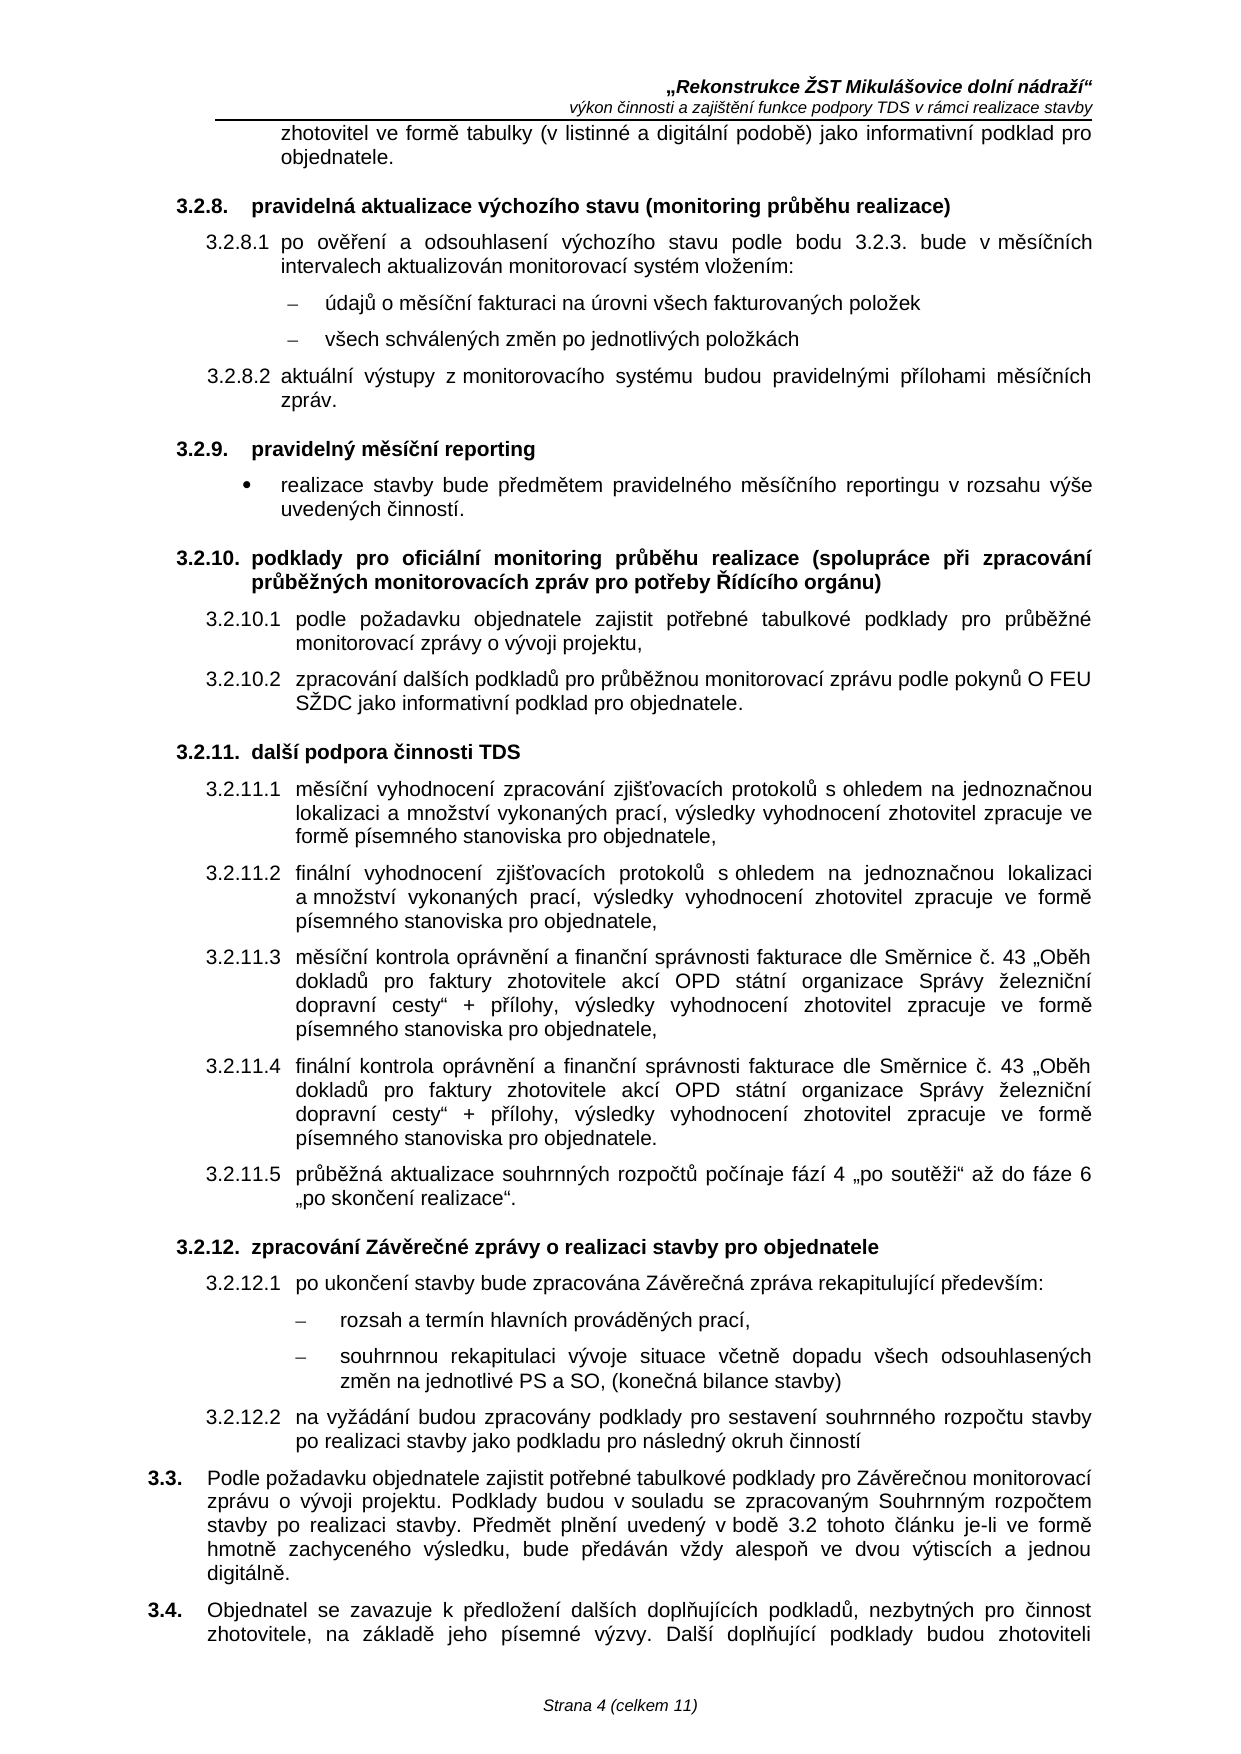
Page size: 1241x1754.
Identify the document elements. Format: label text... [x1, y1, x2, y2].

list další podpora činnosti TDS [176, 740, 1092, 764]
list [206, 121, 1092, 168]
text 3.2.8.2 aktuální výstupy z monitorovacího systému budou pravidelnými přílohami měsíčních zpráv. [207, 364, 1092, 412]
list po ověření a odsouhlasení výchozího stavu podle bodu 3.2.3. bude v měsíčních intervalech aktualizován monitorovací systém vložením: [206, 230, 1092, 278]
list údajů o měsíční fakturaci na úrovni všech fakturovaných položek [287, 290, 1092, 314]
list realizace stavby bude předmětem pravidelného měsíčního reportingu v rozsahu výše uvedených činností. [243, 473, 1092, 521]
list finální vyhodnocení zjišťovacích protokolů s ohledem na jednoznačnou lokalizaci a množství vykonaných prací, výsledky vyhodnocení zhotovitel zpracuje ve formě písemného stanoviska pro objednatele, [206, 861, 1092, 933]
list Podle požadavku objednatele zajistit potřebné tabulkové podklady pro Závěrečnou monitorovací zprávu o vývoji projektu. Podklady budou v souladu se zpracovaným Souhrnným rozpočtem stavby po realizaci stavby. Předmět plnění uvedený v bodě 3.2 tohoto článku je-li ve formě hmotně zachyceného výsledku, bude předáván vždy alespoň ve dvou výtiscích a jednou digitálně. [148, 1465, 1092, 1585]
list podle požadavku objednatele zajistit potřebné tabulkové podklady pro průběžné monitorovací zprávy o vývoji projektu, [206, 607, 1092, 654]
list všech schválených změn po jednotlivých položkách [287, 327, 1092, 351]
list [148, 1598, 1092, 1646]
list zpracování dalších podkladů pro průběžnou monitorovací zprávu podle pokynů O FEU SŽDC jako informativní podklad pro objednatele. [206, 667, 1092, 715]
list souhrnnou rekapitulaci vývoje situace včetně dopadu všech odsouhlasených změn na jednotlivé PS a SO, (konečná bilance stavby) [295, 1344, 1092, 1392]
list po ukončení stavby bude zpracována Závěrečná zpráva rekapitulující především: [206, 1271, 1092, 1295]
list na vyžádání budou zpracovány podklady pro sestavení souhrnného rozpočtu stavby po realizaci stavby jako podkladu pro následný okruh činností [206, 1405, 1092, 1453]
list rozsah a termín hlavních prováděných prací, [295, 1308, 1092, 1332]
list podklady pro oficiální monitoring průběhu realizace (spolupráce při zpracování průběžných monitorovacích zpráv pro potřeby Řídícího orgánu) [176, 546, 1092, 594]
list průběžná aktualizace souhrnných rozpočtů počínaje fází 4 „po soutěži“ až do fáze 6 „po skončení realizace“. [206, 1162, 1092, 1210]
list finální kontrola oprávnění a finanční správnosti fakturace dle Směrnice č. 43 „Oběh dokladů pro faktury zhotovitele akcí OPD státní organizace Správy železniční dopravní cesty“ + přílohy, výsledky vyhodnocení zhotovitel zpracuje ve formě písemného stanoviska pro objednatele. [206, 1053, 1092, 1149]
list měsíční kontrola oprávnění a finanční správnosti fakturace dle Směrnice č. 43 „Oběh dokladů pro faktury zhotovitele akcí OPD státní organizace Správy železniční dopravní cesty“ + přílohy, výsledky vyhodnocení zhotovitel zpracuje ve formě písemného stanoviska pro objednatele, [206, 945, 1092, 1041]
list zpracování Závěrečné zprávy o realizaci stavby pro objednatele [176, 1235, 1092, 1259]
list pravidelná aktualizace výchozího stavu (monitoring průběhu realizace) [176, 193, 1092, 217]
list měsíční vyhodnocení zpracování zjišťovacích protokolů s ohledem na jednoznačnou lokalizaci a množství vykonaných prací, výsledky vyhodnocení zhotovitel zpracuje ve formě písemného stanoviska pro objednatele, [206, 776, 1092, 848]
list pravidelný měsíční reporting [176, 437, 1092, 461]
